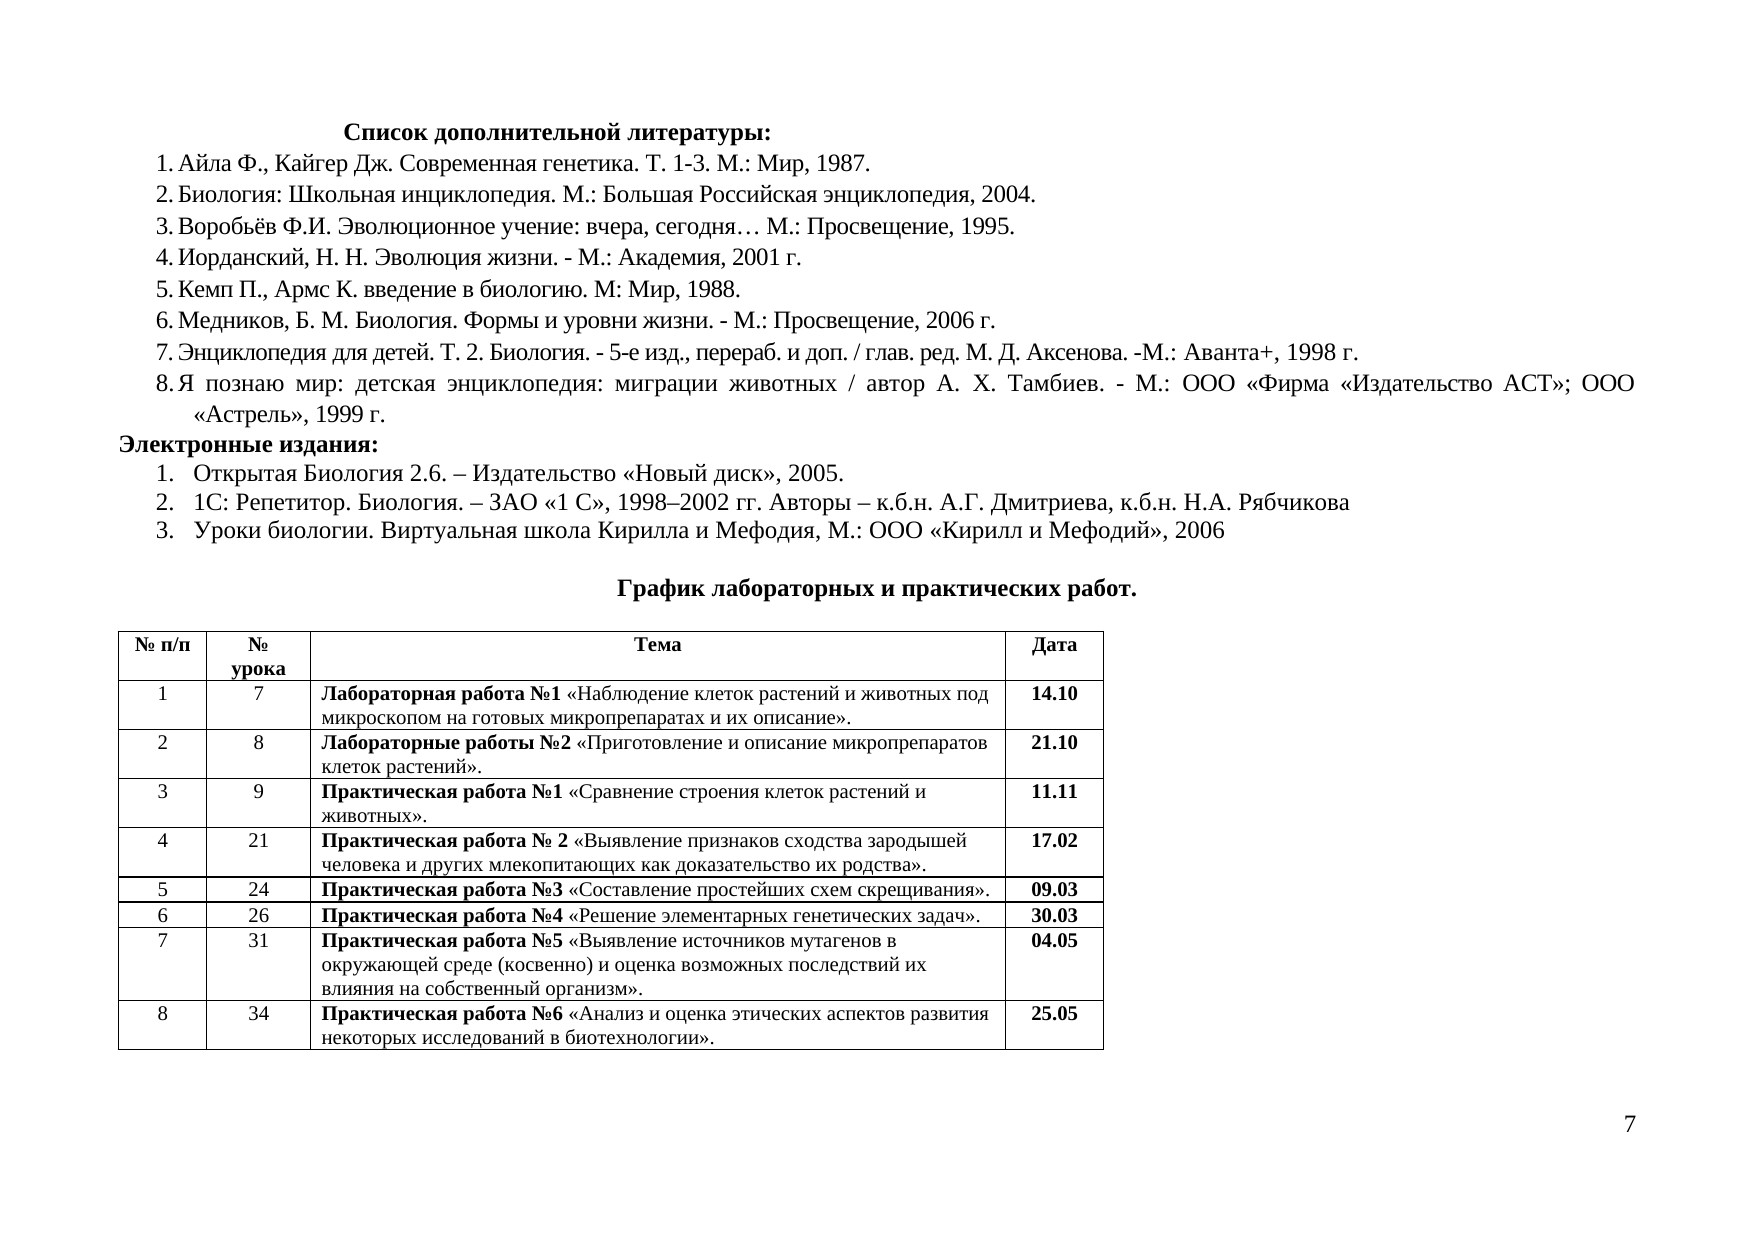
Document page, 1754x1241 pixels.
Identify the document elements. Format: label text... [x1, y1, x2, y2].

table_cell 17.02 [1006, 828, 1103, 876]
table_header № п/п [119, 632, 206, 680]
table_cell 09.03 [1006, 878, 1103, 901]
table_cell 11.11 [1006, 779, 1103, 827]
table_cell Практическая работа №5 «Выявление источников мутагенов в окружающей среде (косвенно) и оценка возможных последствий их влияния на собственный организм». [311, 928, 1005, 1000]
table_header Тема [311, 632, 1005, 680]
list Иорданский, Н. Н. Эволюция жизни. - М.: Академия, 2001 г. [156, 241, 1635, 272]
list Воробьёв Ф.И. Эволюционное учение: вчера, сегодня… М.: Просвещение, 1995. [156, 209, 1635, 241]
table_cell 26 [207, 903, 310, 927]
list Биология: Школьная инциклопедия. М.: Большая Российская энциклопедия, 2004. [156, 178, 1635, 209]
table_cell 7 [207, 681, 310, 729]
table_cell 8 [207, 730, 310, 778]
table_cell 1 [119, 681, 206, 729]
table_cell 9 [207, 779, 310, 827]
table_cell 31 [207, 928, 310, 1000]
table_cell 7 [119, 928, 206, 1000]
table_cell Практическая работа №1 «Сравнение строения клеток растений и животных». [311, 779, 1005, 827]
table_cell 30.03 [1006, 903, 1103, 927]
text Электронные издания: [118, 429, 1636, 458]
table_cell 8 [119, 1001, 206, 1049]
list Уроки биологии. Виртуальная школа Кирилла и Мефодия, М.: ООО «Кирилл и Мефодий», 2006 [156, 516, 1636, 544]
table_cell 04.05 [1006, 928, 1103, 1000]
table_cell 2 [119, 730, 206, 778]
table_cell 21 [207, 828, 310, 876]
table_cell Практическая работа №4 «Решение элементарных генетических задач». [311, 903, 1005, 927]
list 1С: Репетитор. Биология. – ЗАО «1 С», 1998–2002 гг. Авторы – к.б.н. А.Г. Дмитриева, к.б.н. Н.А. Рябчикова [156, 487, 1636, 516]
table_cell 14.10 [1006, 681, 1103, 729]
list Открытая Биология 2.6. – Издательство «Новый диск», 2005. [156, 458, 1636, 487]
list Энциклопедия для детей. Т. 2. Биология. - 5-е изд., перераб. и доп. / глав. ред. М. Д. Аксенова. -М.: Аванта+, 1998 г. [156, 335, 1635, 366]
list Медников, Б. М. Биология. Формы и уровни жизни. - М.: Просвещение, 2006 г. [156, 303, 1635, 335]
table_cell Практическая работа № 2 «Выявление признаков сходства зародышей человека и других млекопитающих как доказательство их родства». [311, 828, 1005, 876]
table_cell 5 [119, 878, 206, 901]
table_cell Лабораторные работы №2 «Приготовление и описание микропрепаратов клеток растений». [311, 730, 1005, 778]
table_cell 21.10 [1006, 730, 1103, 778]
list Айла Ф., Кайгер Дж. Современная генетика. Т. 1-3. М.: Мир, 1987. [156, 146, 1635, 178]
table_cell Практическая работа №3 «Составление простейших схем скрещивания». [311, 878, 1005, 901]
text Список дополнительной литературы: [118, 117, 1636, 146]
table_header Дата [1006, 632, 1103, 680]
table_cell 3 [119, 779, 206, 827]
text График лабораторных и практических работ. [118, 573, 1636, 602]
list Я познаю мир: детская энциклопедия: миграции животных / автор А. X. Тамбиев. - М.: ООО «Фирма «Издательство АСТ»; ООО «Астрель», 1999 г. [156, 366, 1635, 429]
table_cell 24 [207, 878, 310, 901]
table_cell Лабораторная работа №1 «Наблюдение клеток растений и животных под микроскопом на готовых микропрепаратах и их описание». [311, 681, 1005, 729]
table_cell 6 [119, 903, 206, 927]
table_header № урока [207, 632, 310, 680]
table_cell 25.05 [1006, 1001, 1103, 1049]
table_cell Практическая работа №6 «Анализ и оценка этических аспектов развития некоторых исследований в биотехнологии». [311, 1001, 1005, 1049]
list Кемп П., Армс К. введение в биологию. М: Мир, 1988. [156, 272, 1635, 303]
table_cell 4 [119, 828, 206, 876]
table_cell 34 [207, 1001, 310, 1049]
